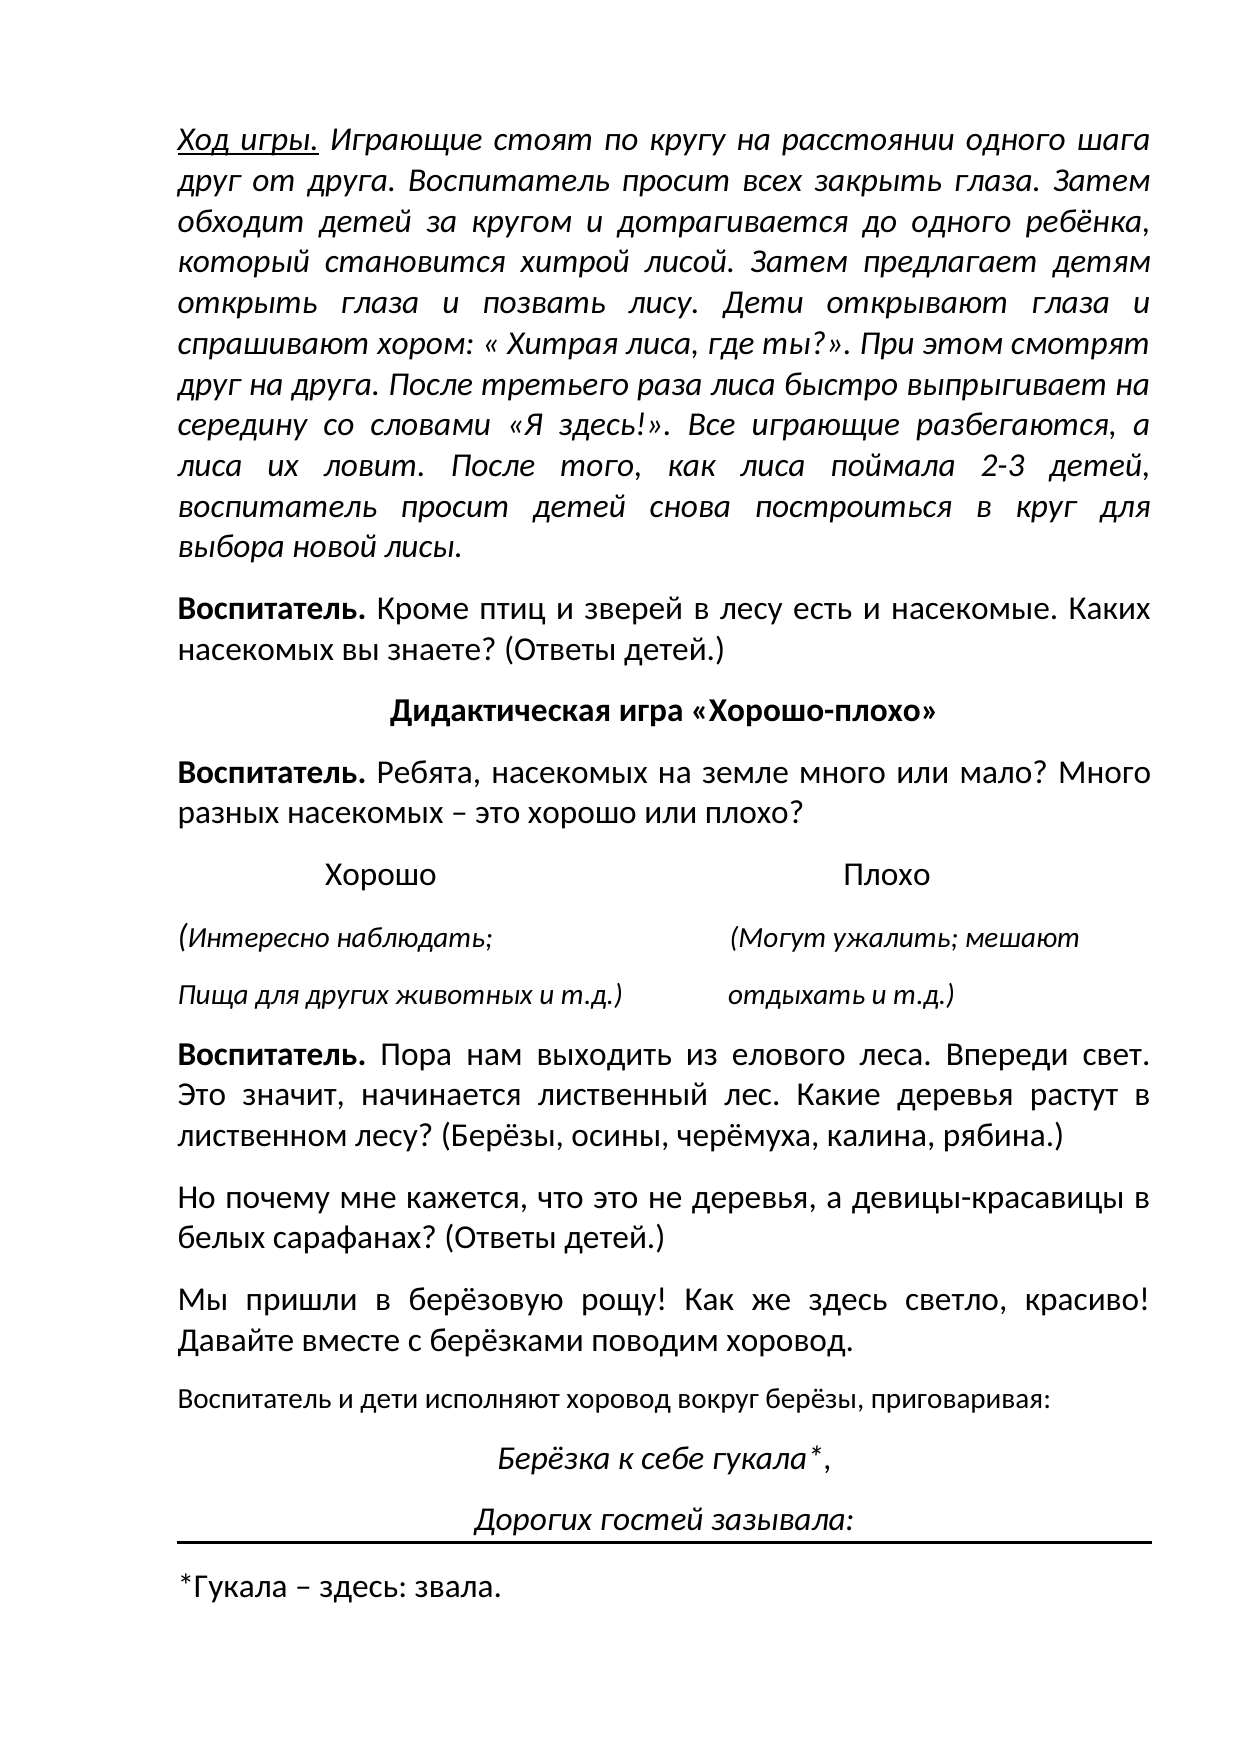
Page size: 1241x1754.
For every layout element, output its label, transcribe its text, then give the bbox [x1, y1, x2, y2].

text Воспитатель. Пора нам выходить из елового леса. Впереди свет. Это значит, начинается лиственный лес. Какие деревья растут в лиственном лесу? (Берёзы, осины, черёмуха, калина, рябина.) [177, 1033, 1152, 1155]
text Хорошо Плохо [251, 853, 1152, 894]
text Но почему мне кажется, что это не деревья, а девицы-красавицы в белых сарафанах? (Ответы детей.) [177, 1176, 1152, 1257]
text *Гукала – здесь: звала. [177, 1565, 1152, 1606]
text Дидактическая игра «Хорошо-плохо» [177, 689, 1152, 730]
text Берёзка к себе гукала*, [177, 1437, 1152, 1477]
text Дорогих гостей зазывала: [177, 1498, 1152, 1541]
text Пища для других животных и т.д.) отдыхать и т.д.) [177, 976, 1152, 1012]
text Воспитатель. Ребята, насекомых на земле много или мало? Много разных насекомых – это хорошо или плохо? [177, 751, 1152, 832]
text Воспитатель и дети исполняют хоровод вокруг берёзы, приговаривая: [177, 1380, 1152, 1416]
text (Интересно наблюдать; (Могут ужалить; мешают [177, 915, 1152, 955]
text Мы пришли в берёзовую рощу! Как же здесь светло, красиво! Давайте вместе с берёзками поводим хоровод. [177, 1278, 1152, 1359]
text Воспитатель. Кроме птиц и зверей в лесу есть и насекомые. Каких насекомых вы знаете? (Ответы детей.) [177, 587, 1152, 668]
text Ход игры. Играющие стоят по кругу на расстоянии одного шага друг от друга. Воспитатель просит всех закрыть глаза. Затем обходит детей за кругом и дотрагивается до одного ребёнка, который становится хитрой лисой. Затем предлагает детям открыть глаза и позвать лису. Дети открывают глаза и спрашивают хором: « Хитрая лиса, где ты?». При этом смотрят друг на друга. После третьего раза лиса быстро выпрыгивает на середину со словами «Я здесь!». Все играющие разбегаются, а лиса их ловит. После того, как лиса поймала 2-3 детей, воспитатель просит детей снова построиться в круг для выбора новой лисы. [177, 118, 1152, 566]
